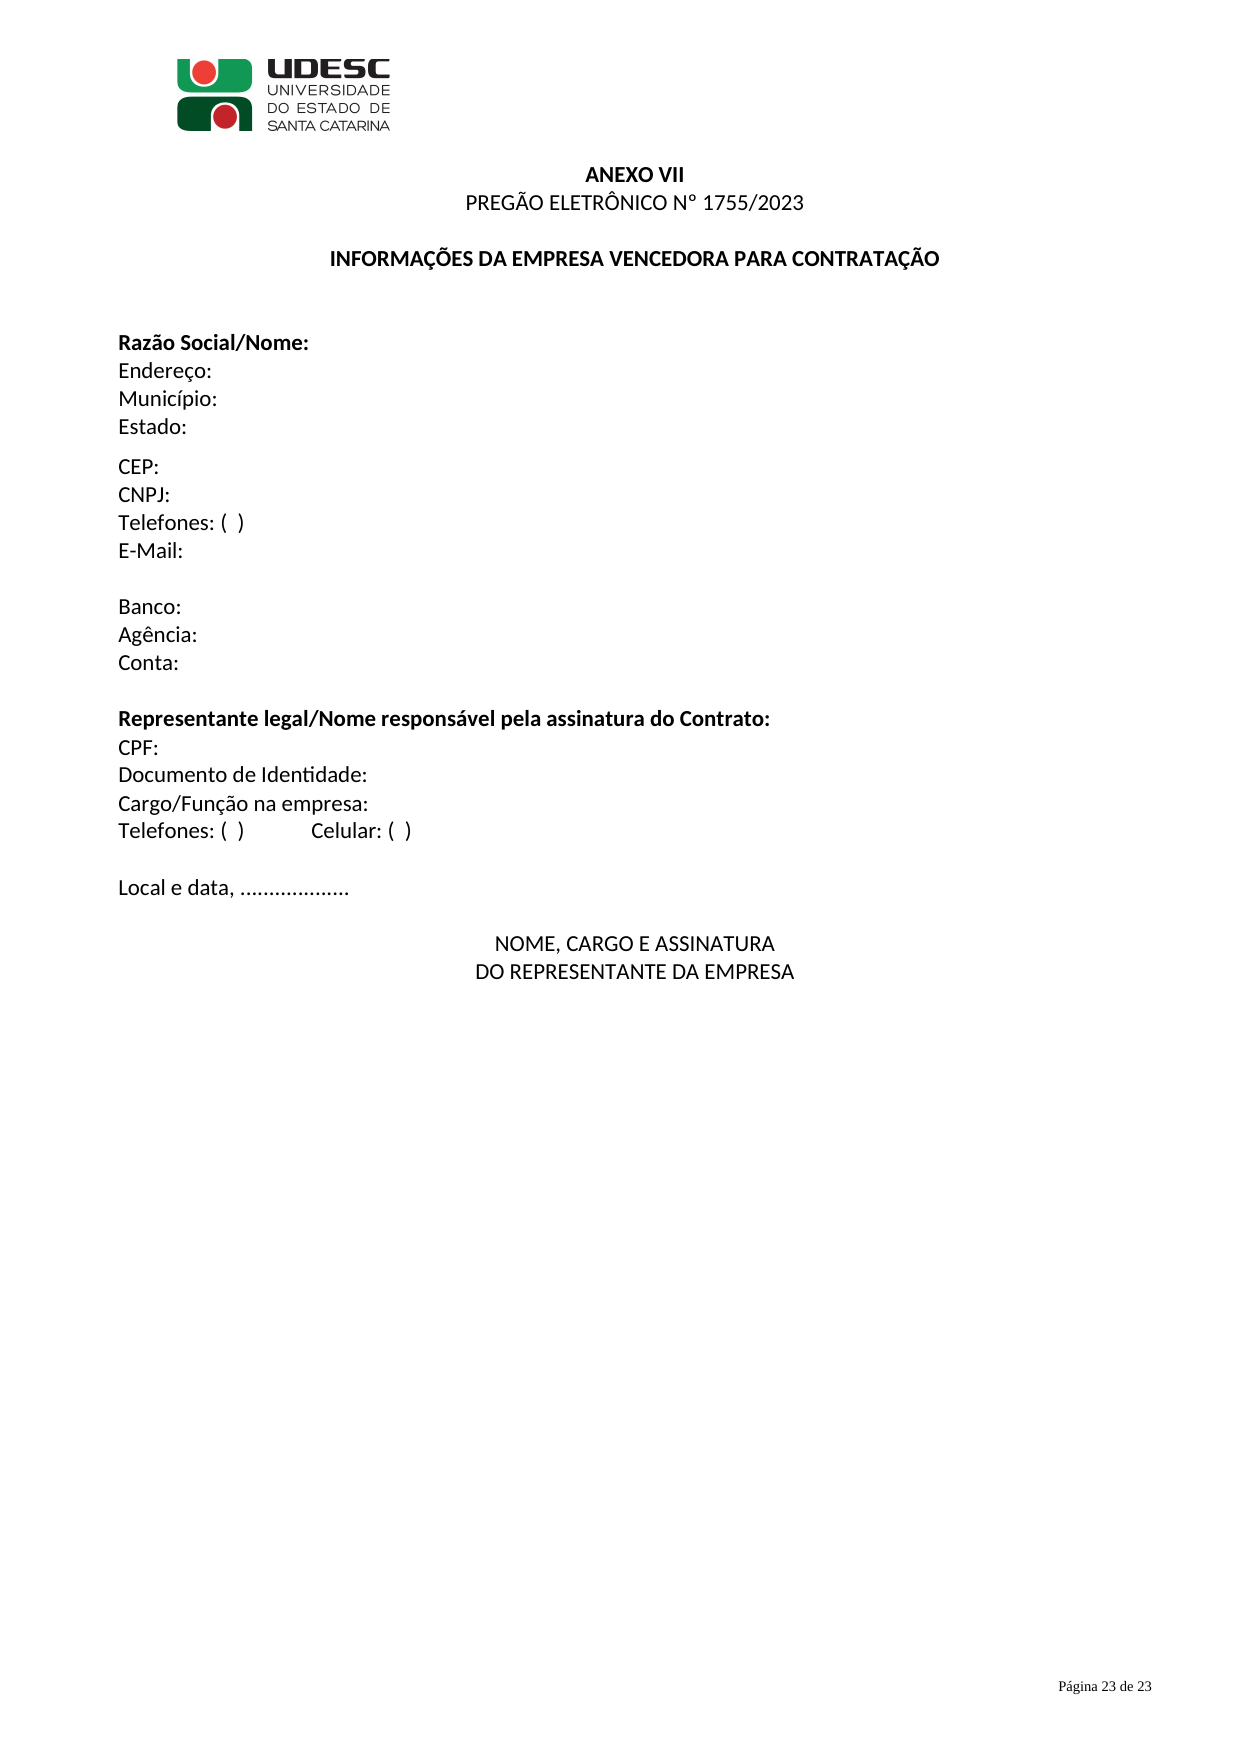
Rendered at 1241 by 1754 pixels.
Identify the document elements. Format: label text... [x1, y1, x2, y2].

text ANEXO VII [118, 160, 1152, 188]
list INFORMAÇÕES DA EMPRESA VENCEDORA PARA CONTRATAÇÃO [118, 244, 1152, 272]
text DO REPRESENTANTE DA EMPRESA [118, 957, 1152, 985]
text Telefones: ( ) [118, 508, 1152, 536]
text Estado: [118, 412, 1152, 440]
text CPF: [118, 733, 1152, 761]
text Documento de Identidade: [118, 761, 1152, 789]
text Local e data, ................... [118, 873, 1152, 901]
text NOME, CARGO E ASSINATURA [118, 929, 1152, 957]
text Conta: [118, 648, 1152, 677]
text Banco: [118, 592, 1152, 621]
text Representante legal/Nome responsável pela assinatura do Contrato: [118, 704, 1152, 733]
text Cargo/Função na empresa: [118, 789, 1152, 817]
text E-Mail: [118, 536, 1152, 564]
text CNPJ: [118, 480, 1152, 508]
subtitle PREGÃO ELETRÔNICO Nº 1755/2023 [118, 188, 1152, 216]
text Telefones: ( ) Celular: ( ) [118, 817, 1152, 845]
text CEP: [118, 452, 1152, 480]
text Endereço: [118, 356, 1152, 384]
text Agência: [118, 621, 1152, 648]
picture [177, 59, 390, 131]
text Município: [118, 384, 1152, 412]
text Razão Social/Nome: [118, 328, 1152, 356]
